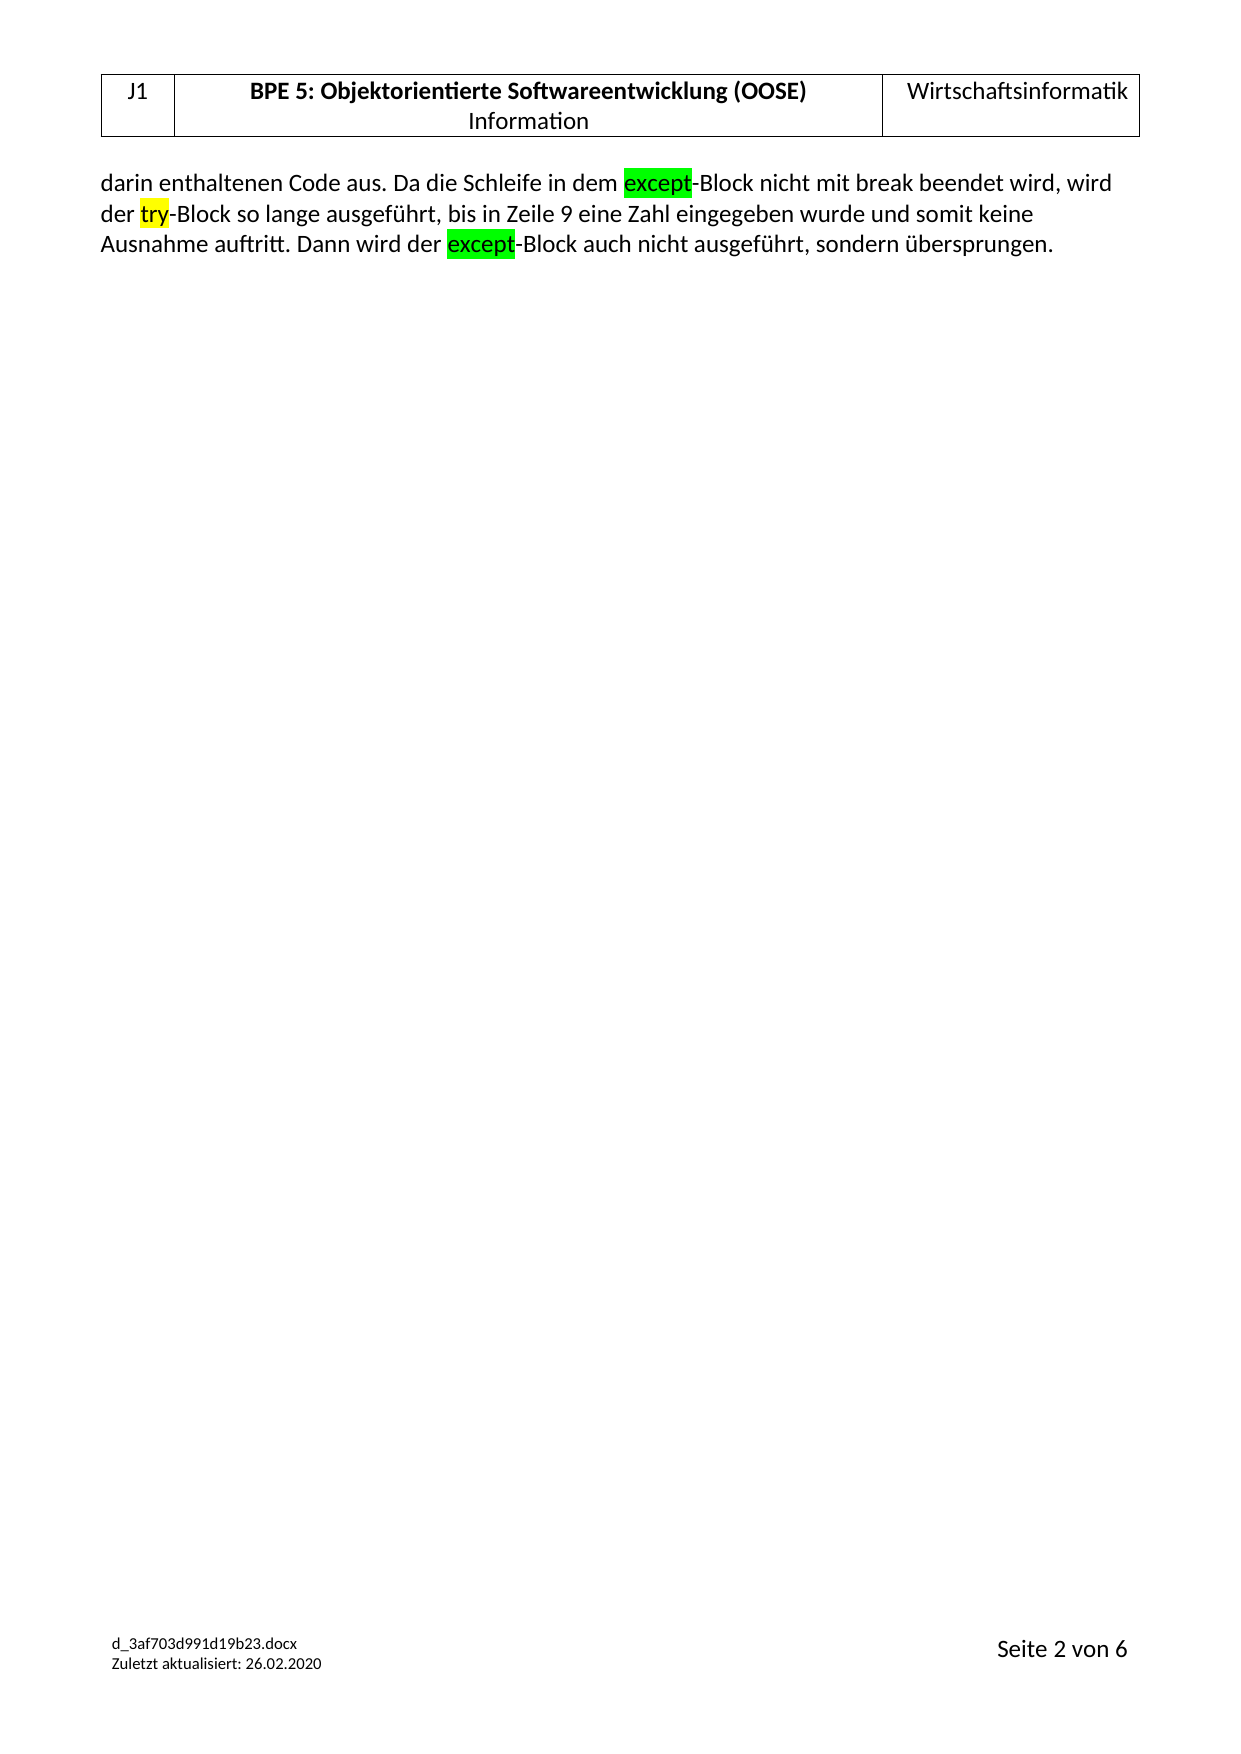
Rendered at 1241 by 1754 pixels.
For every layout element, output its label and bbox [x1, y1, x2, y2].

text [100, 167, 1140, 259]
